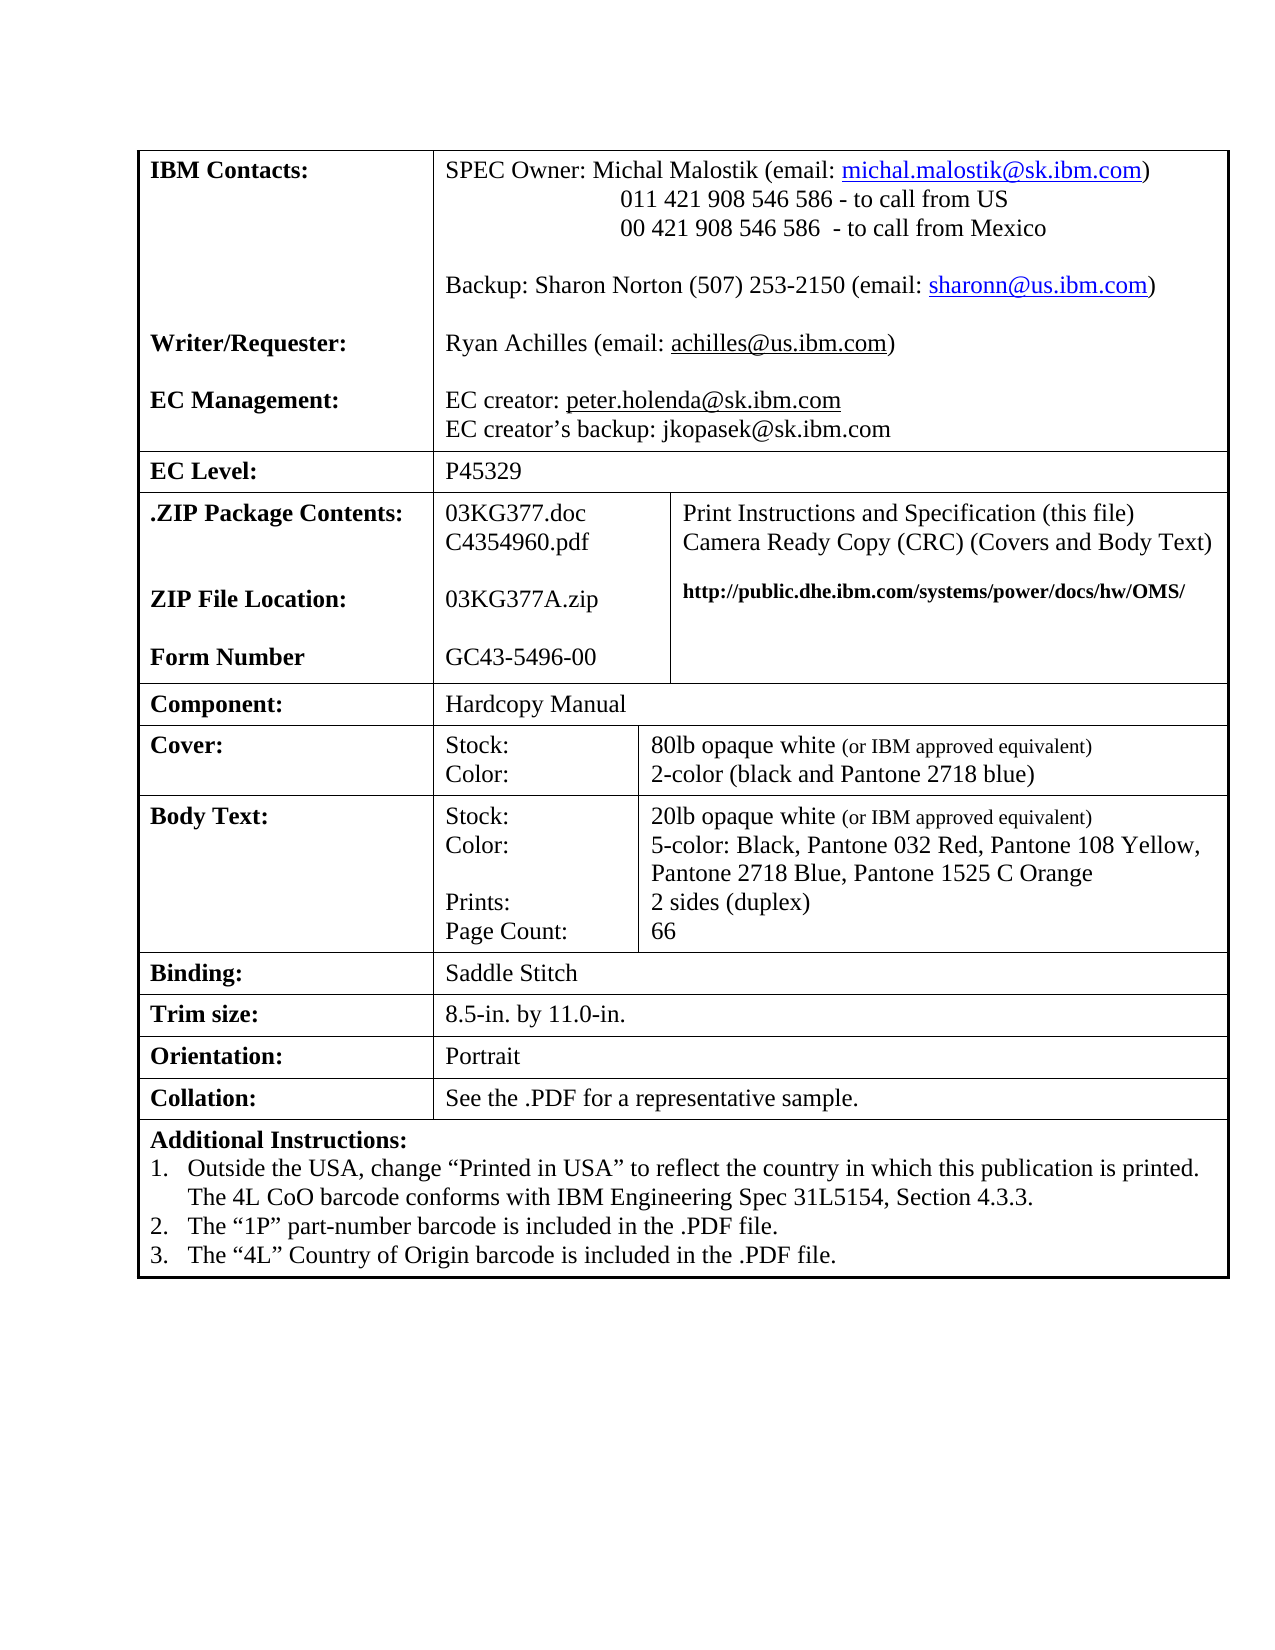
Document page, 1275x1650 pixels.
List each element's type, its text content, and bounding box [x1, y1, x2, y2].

table_cell Saddle Stitch [434, 953, 1227, 994]
table_cell 03KG377.doc C4354960.pdf 03KG377A.zip GC43-5496-00 [434, 493, 670, 683]
table_cell EC Level: [140, 452, 433, 492]
table_cell Hardcopy Manual [434, 684, 1227, 725]
table_header SPEC Owner: Michal Malostik (email: michal.malostik@sk.ibm.com) 011 421 908 546 586 - to call from US 00 421 908 546 586 - to call from Mexico Backup: Sharon Norton (507) 253-2150 (email: sharonn@us.ibm.com) Ryan Achilles (email: achilles@us.ibm.com) EC creator: peter.holenda@sk.ibm.com EC creator’s backup: jkopasek@sk.ibm.com [434, 151, 1227, 451]
table_cell Print Instructions and Specification (this file) Camera Ready Copy (CRC) (Covers and Body Text) http://public.dhe.ibm.com/systems/power/docs/hw/OMS/ [671, 493, 1227, 683]
table_cell 8.5-in. by 11.0-in. [434, 995, 1227, 1036]
table_cell Portrait [434, 1037, 1227, 1077]
table_cell P45329 [434, 452, 1227, 492]
table_header IBM Contacts: Writer/Requester: EC Management: [140, 151, 433, 451]
table_cell Body Text: [140, 796, 433, 952]
table_cell Additional Instructions: Outside the USA, change “Printed in USA” to reflect the country in which this publication is printed. The 4L CoO barcode conforms with IBM Engineering Spec 31L5154, Section 4.3.3. The “1P” part-number barcode is included in the .PDF file. The “4L” Country of Origin barcode is included in the .PDF file. [140, 1120, 1227, 1276]
table_cell Component: [140, 684, 433, 725]
table_cell Binding: [140, 953, 433, 994]
table_cell Collation: [140, 1079, 433, 1119]
table_cell Orientation: [140, 1037, 433, 1077]
table_cell Stock: Color: [434, 726, 638, 795]
table_cell 80lb opaque white (or IBM approved equivalent) 2-color (black and Pantone 2718 blue) [639, 726, 1227, 795]
table_cell See the .PDF for a representative sample. [434, 1079, 1227, 1119]
table_cell Trim size: [140, 995, 433, 1036]
table_cell Cover: [140, 726, 433, 795]
table_cell Stock: Color: Prints: Page Count: [434, 796, 638, 952]
table_cell 20lb opaque white (or IBM approved equivalent) 5-color: Black, Pantone 032 Red, Pantone 108 Yellow, Pantone 2718 Blue, Pantone 1525 C Orange 2 sides (duplex) 66 [639, 796, 1227, 952]
table_cell .ZIP Package Contents: ZIP File Location: Form Number [140, 493, 433, 683]
